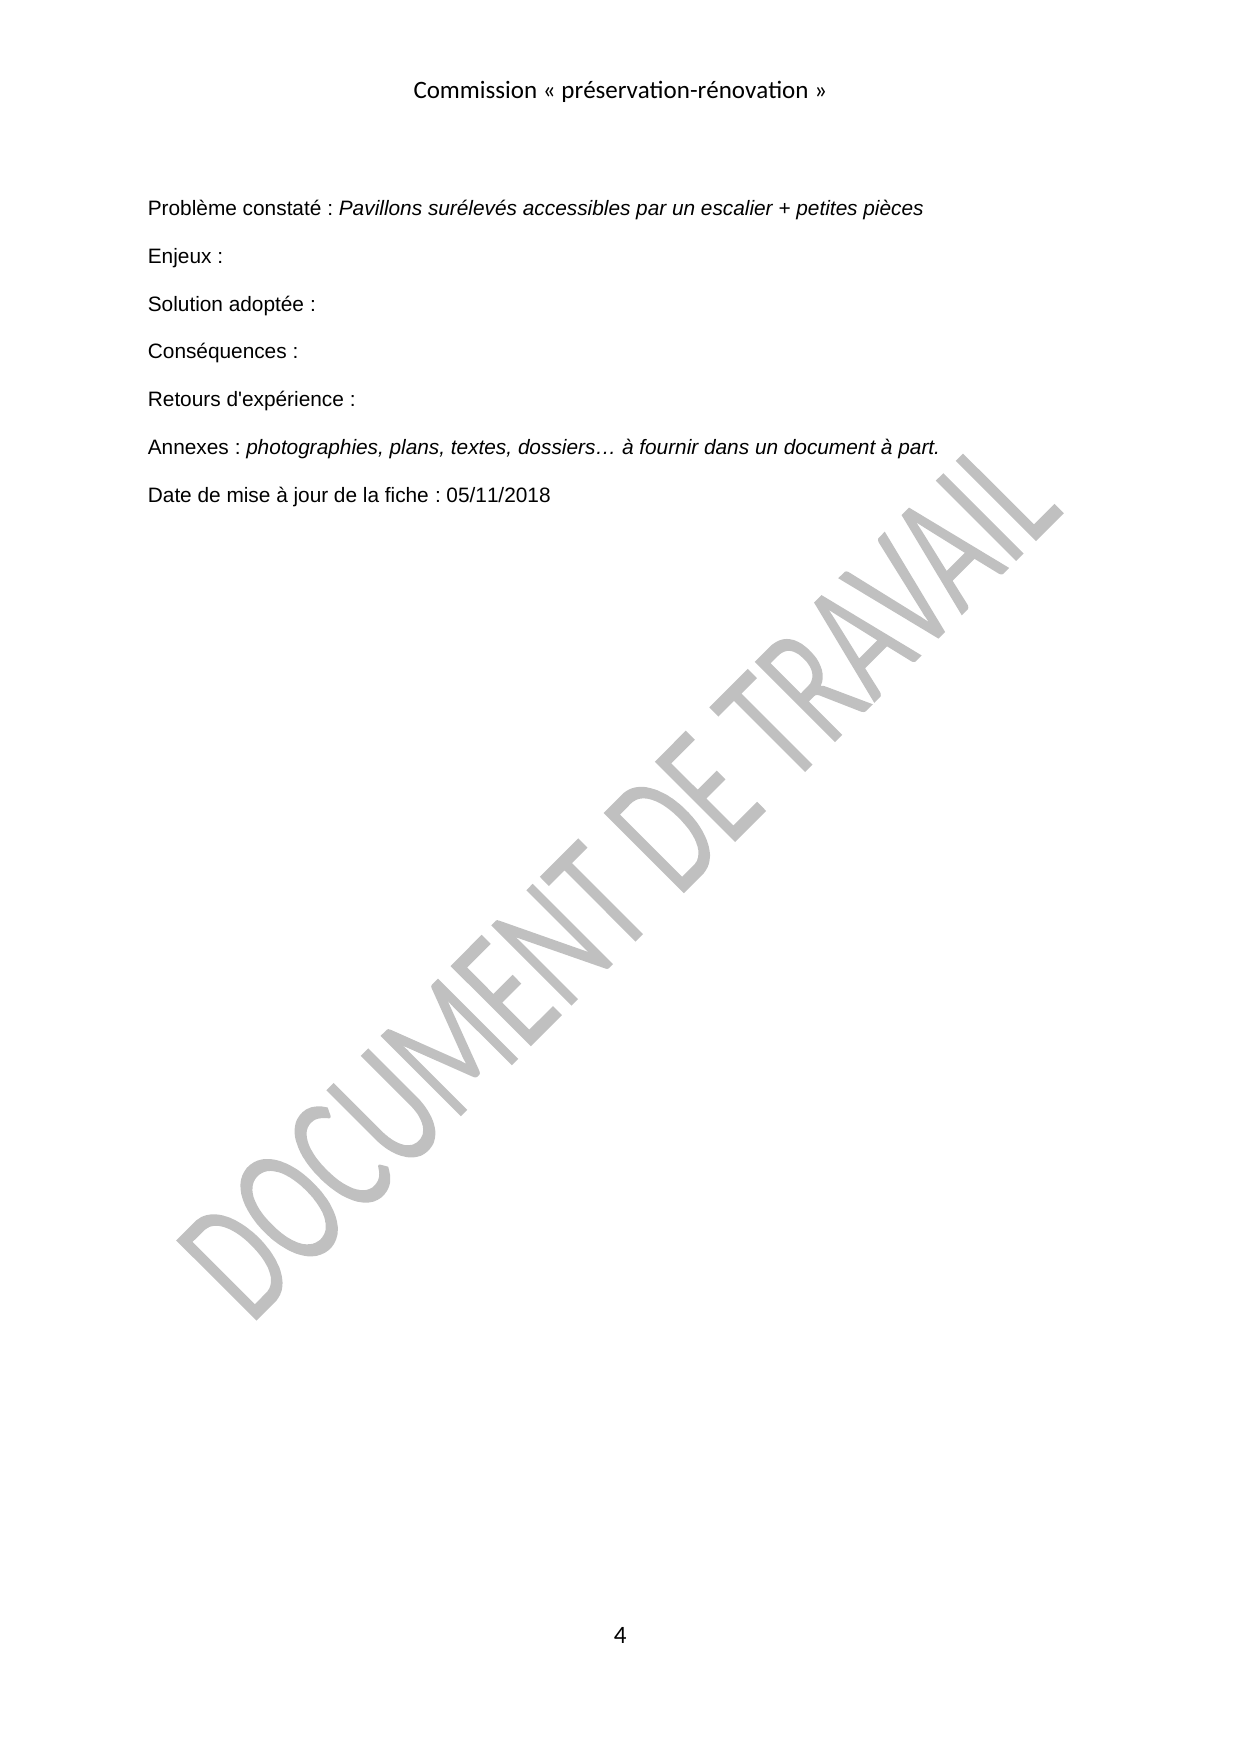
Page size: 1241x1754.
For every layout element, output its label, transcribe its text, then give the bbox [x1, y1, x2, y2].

text Enjeux : [148, 243, 1093, 267]
text Conséquences : [148, 339, 1093, 363]
text Annexes : photographies, plans, textes, dossiers… à fournir dans un document à part. [148, 435, 1093, 459]
text Problème constaté : Pavillons surélevés accessibles par un escalier + petites pièces [148, 196, 1093, 219]
text Date de mise à jour de la fiche : 05/11/2018 [148, 483, 1093, 507]
text Solution adoptée : [148, 291, 1093, 315]
text Retours d'expérience : [148, 387, 1093, 411]
